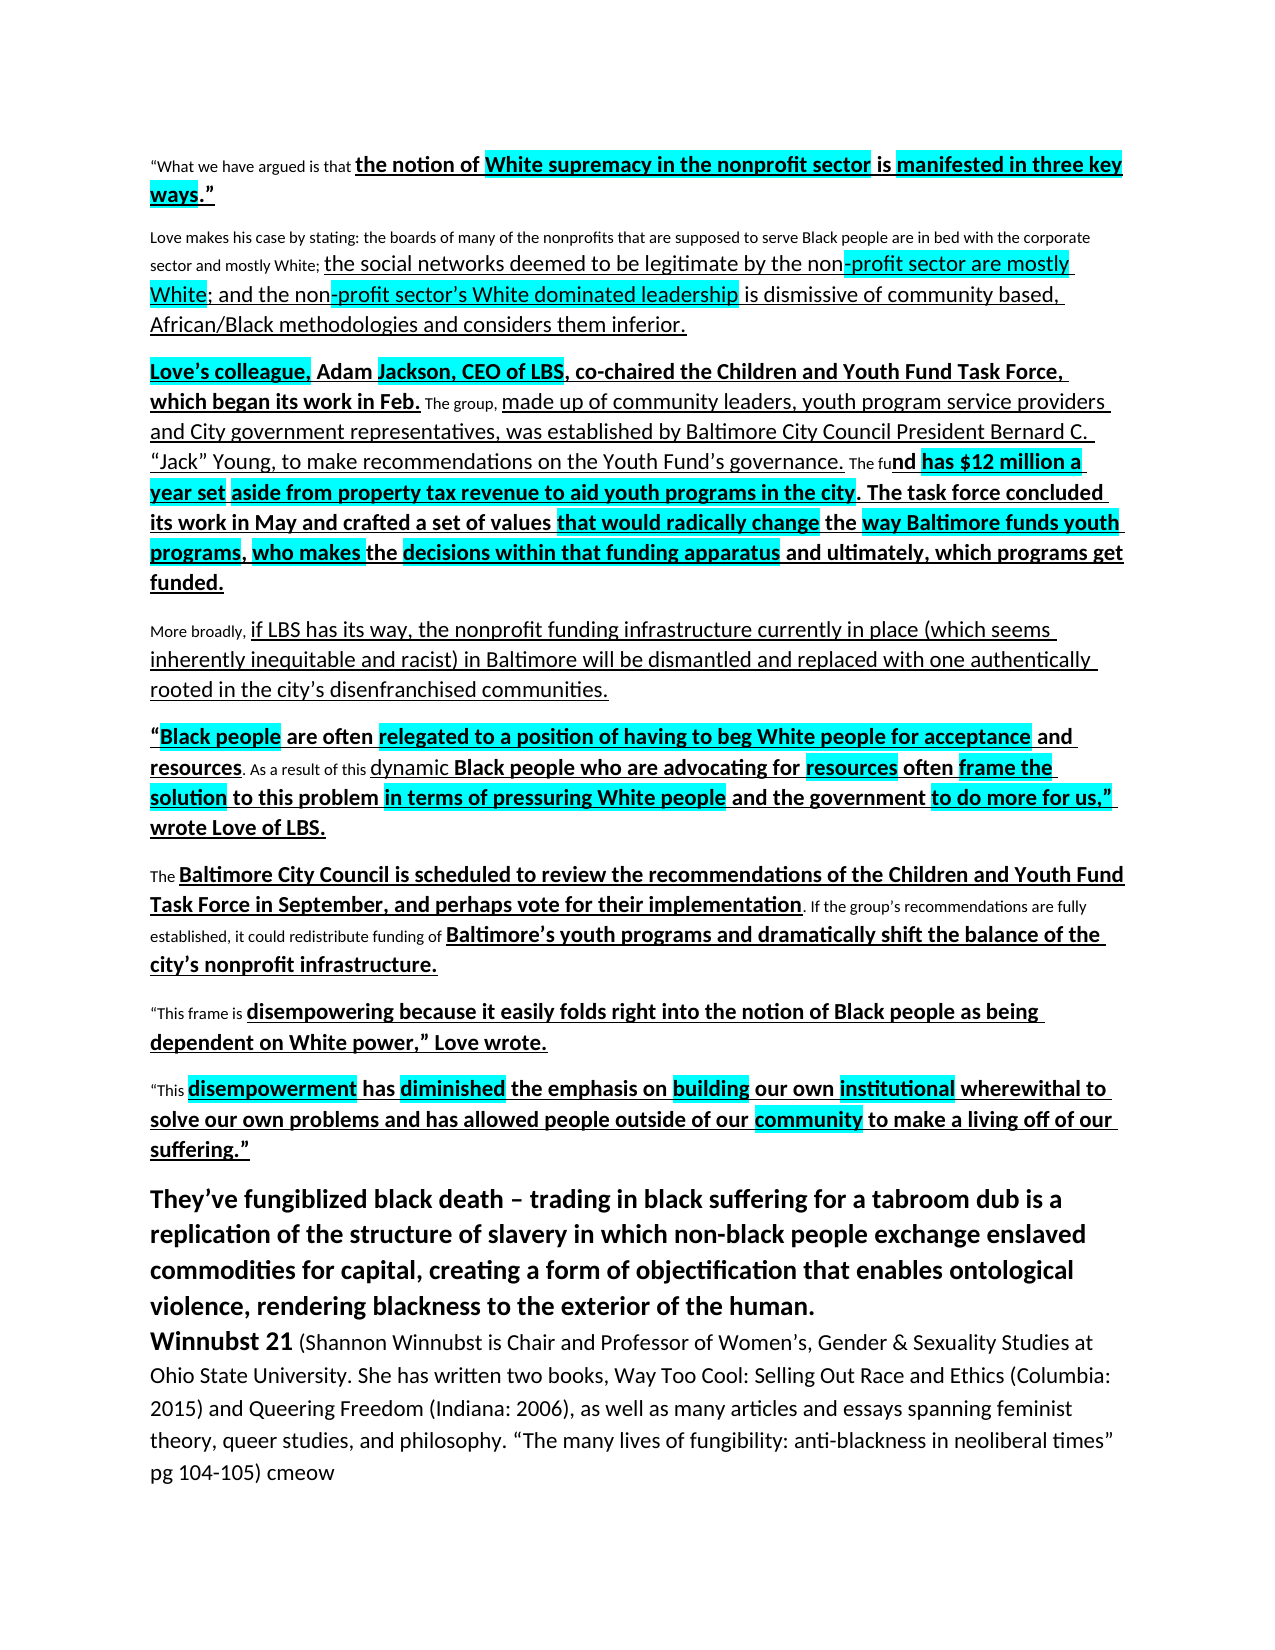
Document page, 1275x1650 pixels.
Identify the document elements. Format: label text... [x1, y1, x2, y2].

text Love’s colleague, Adam Jackson, CEO of LBS, co-chaired the Children and Youth Fund Task Force, which began its work in Feb. The group, made up of community leaders, youth program service providers and City government representatives, was established by Baltimore City Council President Bernard C. “Jack” Young, to make recommendations on the Youth Fund’s governance. The fund has $12 million a year set aside from property tax revenue to aid youth programs in the city. The task force concluded its work in May and crafted a set of values that would radically change the way Baltimore funds youth programs, who makes the decisions within that funding apparatus and ultimately, which programs get funded. [150, 533, 1125, 596]
text “This disempowerment has diminished the emphasis on building our own institutional wherewithal to solve our own problems and has allowed people outside of our community to make a living off of our suffering.” [150, 1074, 1125, 1163]
text More broadly, if LBS has its way, the nonprofit funding infrastructure currently in place (which seems inherently inequitable and racist) in Baltimore will be dismantled and replaced with one authentically rooted in the city’s disenfranchised communities. [150, 615, 1125, 704]
text Love’s colleague, Adam Jackson, CEO of LBS, co-chaired the Children and Youth Fund Task Force, which began its work in Feb. The group, made up of community leaders, youth program service providers and City government representatives, was established by Baltimore City Council President Bernard C. “Jack” Young, to make recommendations on the Youth Fund’s governance. The fund has $12 million a year set aside from property tax revenue to aid youth programs in the city. The task force concluded its work in May and crafted a set of values that would radically change the way Baltimore funds youth programs, who makes the decisions within that funding apparatus and ultimately, which programs get funded. [150, 357, 1125, 532]
text “This frame is disempowering because it easily folds right into the notion of Black people as being dependent on White power,” Love wrote. [150, 997, 1125, 1056]
text “What we have argued is that the notion of White supremacy in the nonprofit sector is manifested in three key ways.” [150, 150, 1125, 208]
subtitle They’ve fungiblized black death – trading in black suffering for a tabroom dub is a replication of the structure of slavery in which non-black people exchange enslaved commodities for capital, creating a form of objectification that enables ontological violence, rendering blackness to the exterior of the human. [150, 1182, 1125, 1322]
text Love makes his case by stating: the boards of many of the nonprofits that are supposed to serve Black people are in bed with the corporate sector and mostly White; the social networks deemed to be legitimate by the non-profit sector are mostly White; and the non-profit sector’s White dominated leadership is dismissive of community based, African/Black methodologies and considers them inferior. [150, 227, 1125, 338]
text Winnubst 21 (Shannon Winnubst is Chair and Professor of Women’s, Gender & Sexuality Studies at Ohio State University. She has written two books, Way Too Cool: Selling Out Race and Ethics (Columbia: 2015) and Queering Freedom (Indiana: 2006), as well as many articles and essays spanning feminist theory, queer studies, and philosophy. “The many lives of fungibility: anti-blackness in neoliberal times” pg 104-105) cmeow [150, 1324, 1125, 1486]
text “Black people are often relegated to a position of having to beg White people for acceptance and resources. As a result of this dynamic Black people who are advocating for resources often frame the solution to this problem in terms of pressuring White people and the government to do more for us,” wrote Love of LBS. [150, 722, 1125, 841]
text The Baltimore City Council is scheduled to review the recommendations of the Children and Youth Fund Task Force in September, and perhaps vote for their implementation. If the group’s recommendations are fully established, it could redistribute funding of Baltimore’s youth programs and dramatically shift the balance of the city’s nonprofit infrastructure. [150, 860, 1125, 979]
